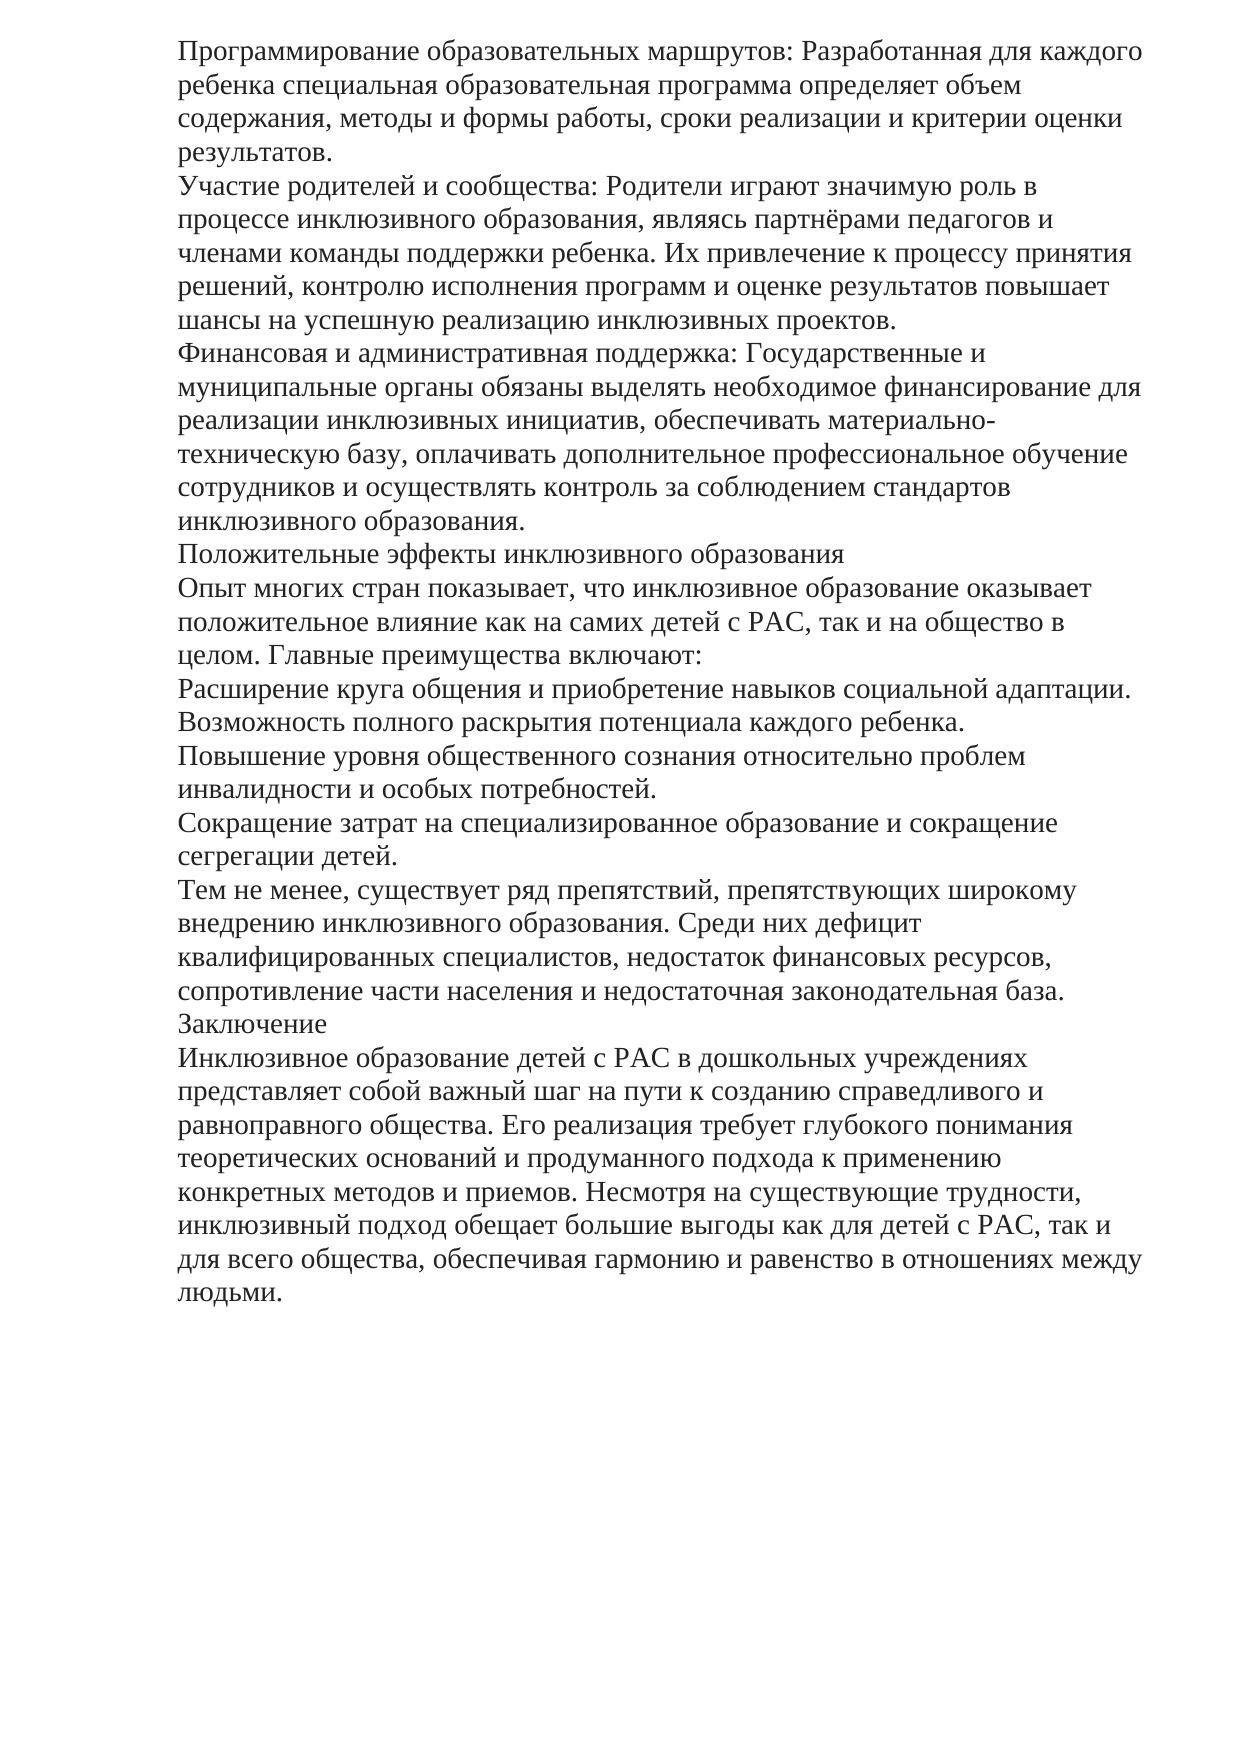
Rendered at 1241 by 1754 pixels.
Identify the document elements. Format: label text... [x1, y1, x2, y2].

text Опыт многих стран показывает, что инклюзивное образование оказывает положительное влияние как на самих детей с РАС, так и на общество в целом. Главные преимущества включают: [177, 570, 1152, 671]
text Возможность полного раскрытия потенциала каждого ребенка. [177, 704, 1152, 738]
text Тем не менее, существует ряд препятствий, препятствующих широкому внедрению инклюзивного образования. Среди них дефицит квалифицированных специалистов, недостаток финансовых ресурсов, сопротивление части населения и недостаточная законодательная база. [177, 872, 1152, 1006]
text Повышение уровня общественного сознания относительно проблем инвалидности и особых потребностей. [177, 738, 1152, 805]
text Инклюзивное образование детей с РАС в дошкольных учреждениях представляет собой важный шаг на пути к созданию справедливого и равноправного общества. Его реализация требует глубокого понимания теоретических оснований и продуманного подхода к применению конкретных методов и приемов. Несмотря на существующие трудности, инклюзивный подход обещает большие выгоды как для детей с РАС, так и для всего общества, обеспечивая гармонию и равенство в отношениях между людьми. [177, 1040, 1152, 1308]
text Расширение круга общения и приобретение навыков социальной адаптации. [177, 671, 1152, 704]
text Сокращение затрат на специализированное образование и сокращение сегрегации детей. [177, 805, 1152, 872]
text Заключение [177, 1006, 1152, 1040]
text Участие родителей и сообщества: Родители играют значимую роль в процессе инклюзивного образования, являясь партнёрами педагогов и членами команды поддержки ребенка. Их привлечение к процессу принятия решений, контролю исполнения программ и оценке результатов повышает шансы на успешную реализацию инклюзивных проектов. [177, 168, 1152, 335]
text Финансовая и административная поддержка: Государственные и муниципальные органы обязаны выделять необходимое финансирование для реализации инклюзивных инициатив, обеспечивать материально-техническую базу, оплачивать дополнительное профессиональное обучение сотрудников и осуществлять контроль за соблюдением стандартов инклюзивного образования. [177, 335, 1152, 537]
text Положительные эффекты инклюзивного образования [177, 537, 1152, 570]
text Программирование образовательных маршрутов: Разработанная для каждого ребенка специальная образовательная программа определяет объем содержания, методы и формы работы, сроки реализации и критерии оценки результатов. [177, 33, 1152, 168]
